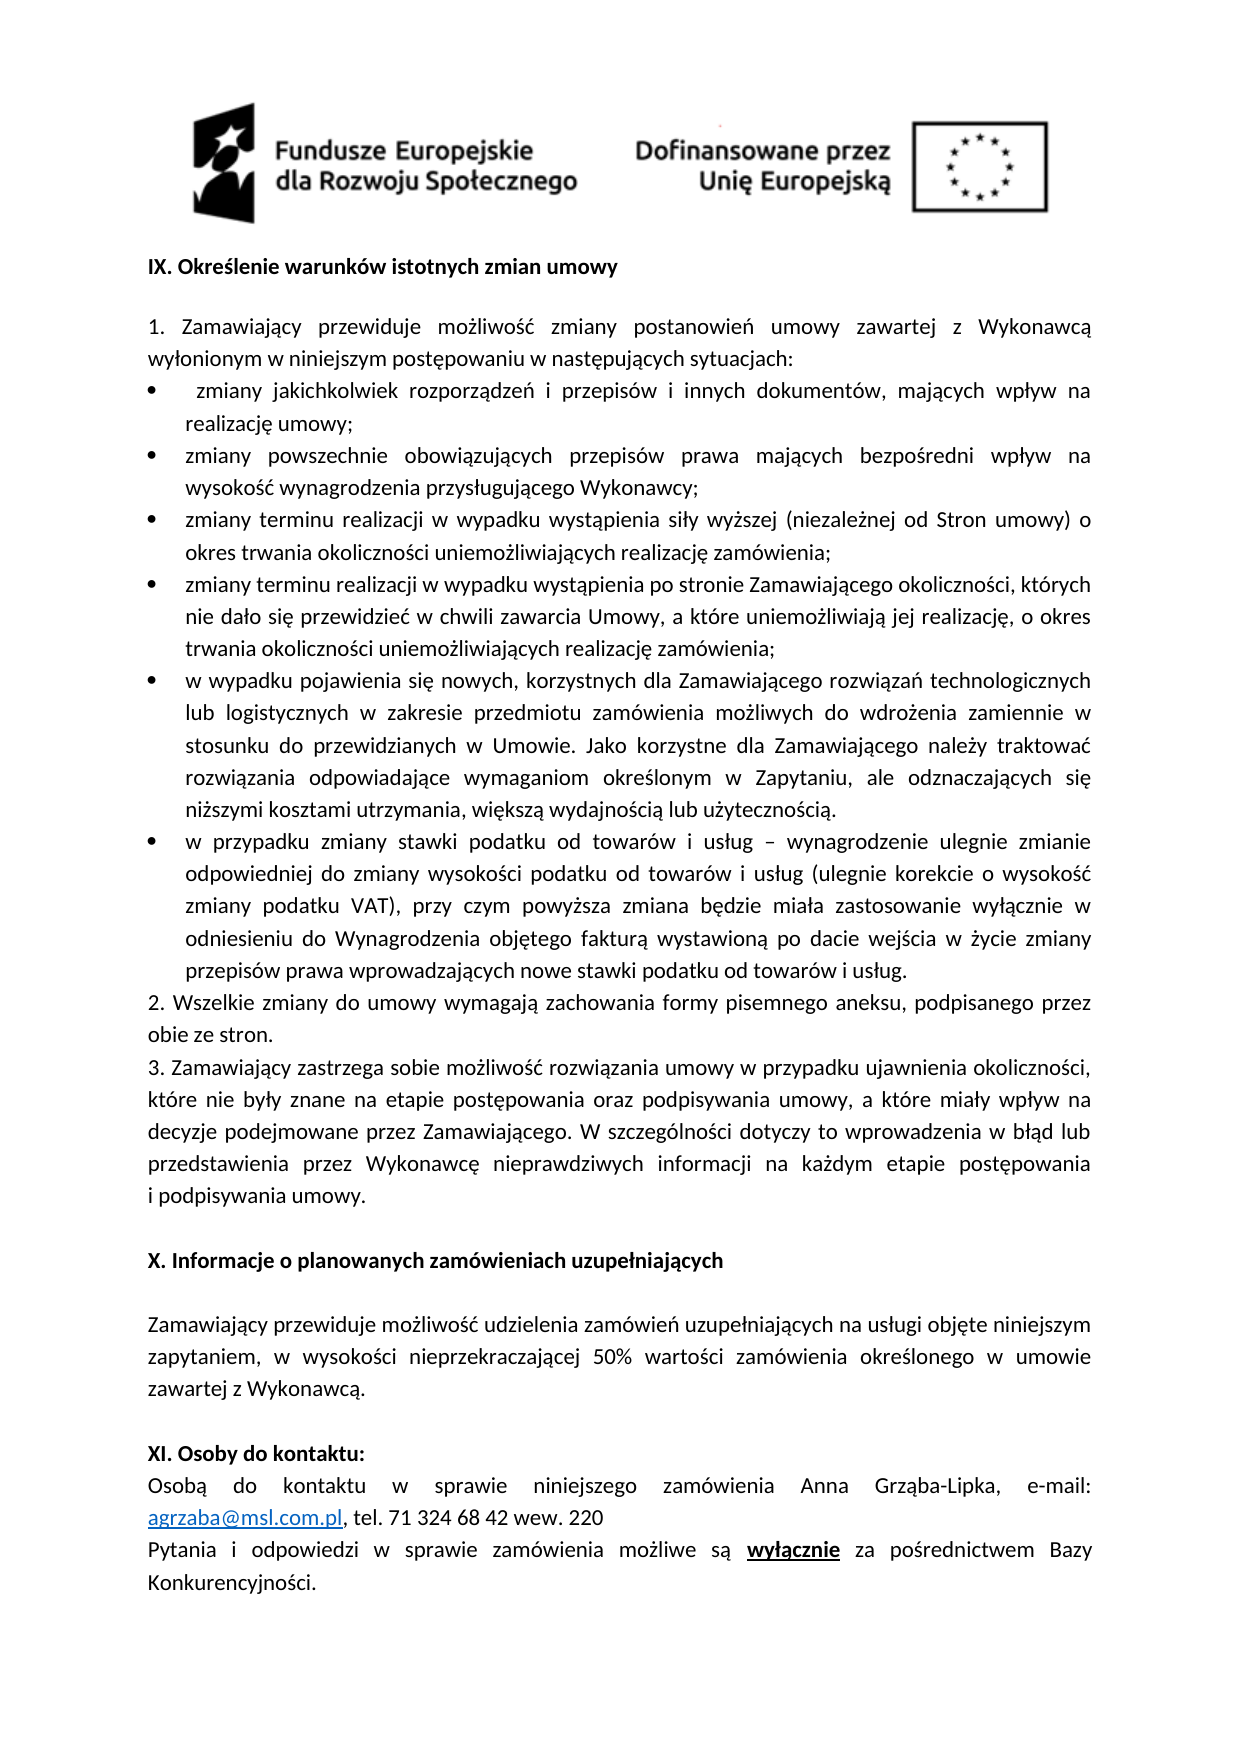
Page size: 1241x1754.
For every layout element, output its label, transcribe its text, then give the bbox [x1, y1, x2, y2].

text Pytania i odpowiedzi w sprawie zamówienia możliwe są wyłącznie za pośrednictwem Bazy Konkurencyjności. [148, 1535, 1093, 1596]
list zmiany powszechnie obowiązujących przepisów prawa mających bezpośredni wpływ na wysokość wynagrodzenia przysługującego Wykonawcy; [148, 441, 1093, 501]
text 3. Zamawiający zastrzega sobie możliwość rozwiązania umowy w przypadku ujawnienia okoliczności, które nie były znane na etapie postępowania oraz podpisywania umowy, a które miały wpływ na decyzje podejmowane przez Zamawiającego. W szczególności dotyczy to wprowadzenia w błąd lub przedstawienia przez Wykonawcę nieprawdziwych informacji na każdym etapie postępowania i podpisywania umowy. [148, 1053, 1093, 1209]
list zmiany terminu realizacji w wypadku wystąpienia siły wyższej (niezależnej od Stron umowy) o okres trwania okoliczności uniemożliwiających realizację zamówienia; [148, 505, 1093, 566]
text IX. Określenie warunków istotnych zmian umowy [148, 252, 1093, 281]
list w wypadku pojawienia się nowych, korzystnych dla Zamawiającego rozwiązań technologicznych lub logistycznych w zakresie przedmiotu zamówienia możliwych do wdrożenia zamiennie w stosunku do przewidzianych w Umowie. Jako korzystne dla Zamawiającego należy traktować rozwiązania odpowiadające wymaganiom określonym w Zapytaniu, ale odznaczających się niższymi kosztami utrzymania, większą wydajnością lub użytecznością. [148, 666, 1093, 823]
text 2. Wszelkie zmiany do umowy wymagają zachowania formy pisemnego aneksu, podpisanego przez obie ze stron. [148, 988, 1093, 1048]
list zmiany terminu realizacji w wypadku wystąpienia po stronie Zamawiającego okoliczności, których nie dało się przewidzieć w chwili zawarcia Umowy, a które uniemożliwiają jej realizację, o okres trwania okoliczności uniemożliwiających realizację zamówienia; [148, 570, 1093, 662]
text 1. Zamawiający przewiduje możliwość zmiany postanowień umowy zawartej z Wykonawcą wyłonionym w niniejszym postępowaniu w następujących sytuacjach: [148, 312, 1093, 372]
list w przypadku zmiany stawki podatku od towarów i usług – wynagrodzenie ulegnie zmianie odpowiedniej do zmiany wysokości podatku od towarów i usług (ulegnie korekcie o wysokość zmiany podatku VAT), przy czym powyższa zmiana będzie miała zastosowanie wyłącznie w odniesieniu do Wynagrodzenia objętego fakturą wystawioną po dacie wejścia w życie zmiany przepisów prawa wprowadzających nowe stawki podatku od towarów i usług. [148, 827, 1093, 984]
text Zamawiający przewiduje możliwość udzielenia zamówień uzupełniających na usługi objęte niniejszym zapytaniem, w wysokości nieprzekraczającej 50% wartości zamówienia określonego w umowie zawartej z Wykonawcą. [148, 1310, 1093, 1402]
text XI. Osoby do kontaktu: [148, 1439, 1093, 1467]
text Osobą do kontaktu w sprawie niniejszego zamówienia Anna Grząba-Lipka, e-mail: agrzaba@msl.com.pl, tel. 71 324 68 42 wew. 220 [148, 1471, 1093, 1531]
text X. Informacje o planowanych zamówieniach uzupełniających [148, 1246, 1093, 1274]
list zmiany jakichkolwiek rozporządzeń i przepisów i innych dokumentów, mających wpływ na realizację umowy; [148, 377, 1093, 437]
